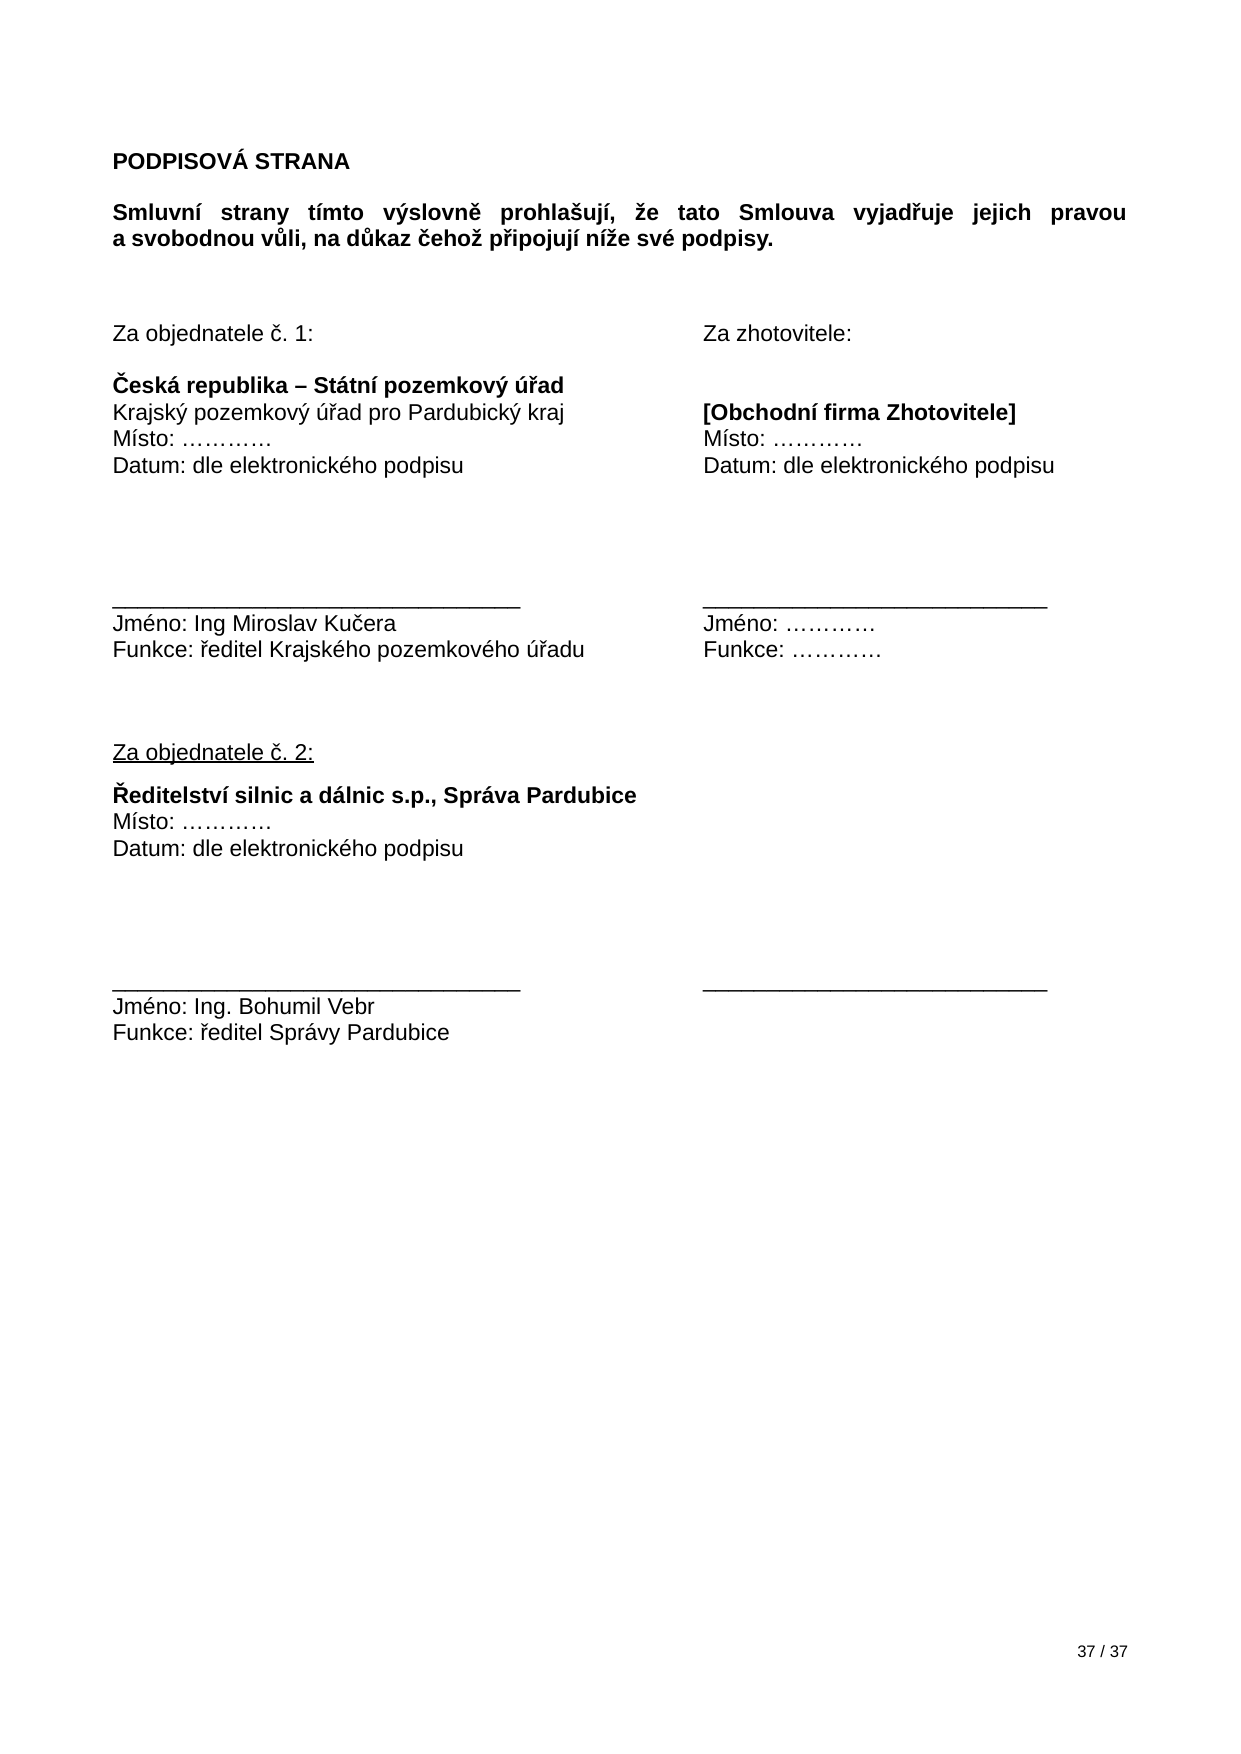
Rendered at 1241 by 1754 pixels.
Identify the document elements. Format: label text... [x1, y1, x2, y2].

text Datum: dle elektronického podpisu [112, 834, 1128, 861]
text Jméno: Ing Miroslav Kučera Jméno: ………… [112, 610, 1128, 636]
text Smluvní strany tímto výslovně prohlašují, že tato Smlouva vyjadřuje jejich pravou a svobodnou vůli, na důkaz čehož připojují níže své podpisy. [112, 199, 1128, 252]
text Za objednatele č. 1: Za zhotovitele: [112, 320, 1128, 346]
text Česká republika – Státní pozemkový úřad [112, 372, 1128, 399]
text Funkce: ředitel Krajského pozemkového úřadu Funkce: ………… [112, 636, 1128, 662]
text Ředitelství silnic a dálnic s.p., Správa Pardubice [112, 782, 1128, 808]
text Funkce: ředitel Správy Pardubice [112, 1019, 1128, 1045]
text Místo: ………… [112, 808, 1128, 834]
text Za objednatele č. 2: [112, 739, 1128, 765]
text PODPISOVÁ STRANA [112, 148, 1128, 174]
text ________________________________ ___________________________ [112, 583, 1128, 610]
text Krajský pozemkový úřad pro Pardubický kraj [Obchodní firma Zhotovitele] [112, 399, 1128, 425]
text Jméno: Ing. Bohumil Vebr [112, 993, 1128, 1019]
text ________________________________ ___________________________ [112, 966, 1128, 993]
text Datum: dle elektronického podpisu Datum: dle elektronického podpisu [112, 452, 1128, 478]
text Místo: ………… Místo: ………… [112, 425, 1128, 452]
